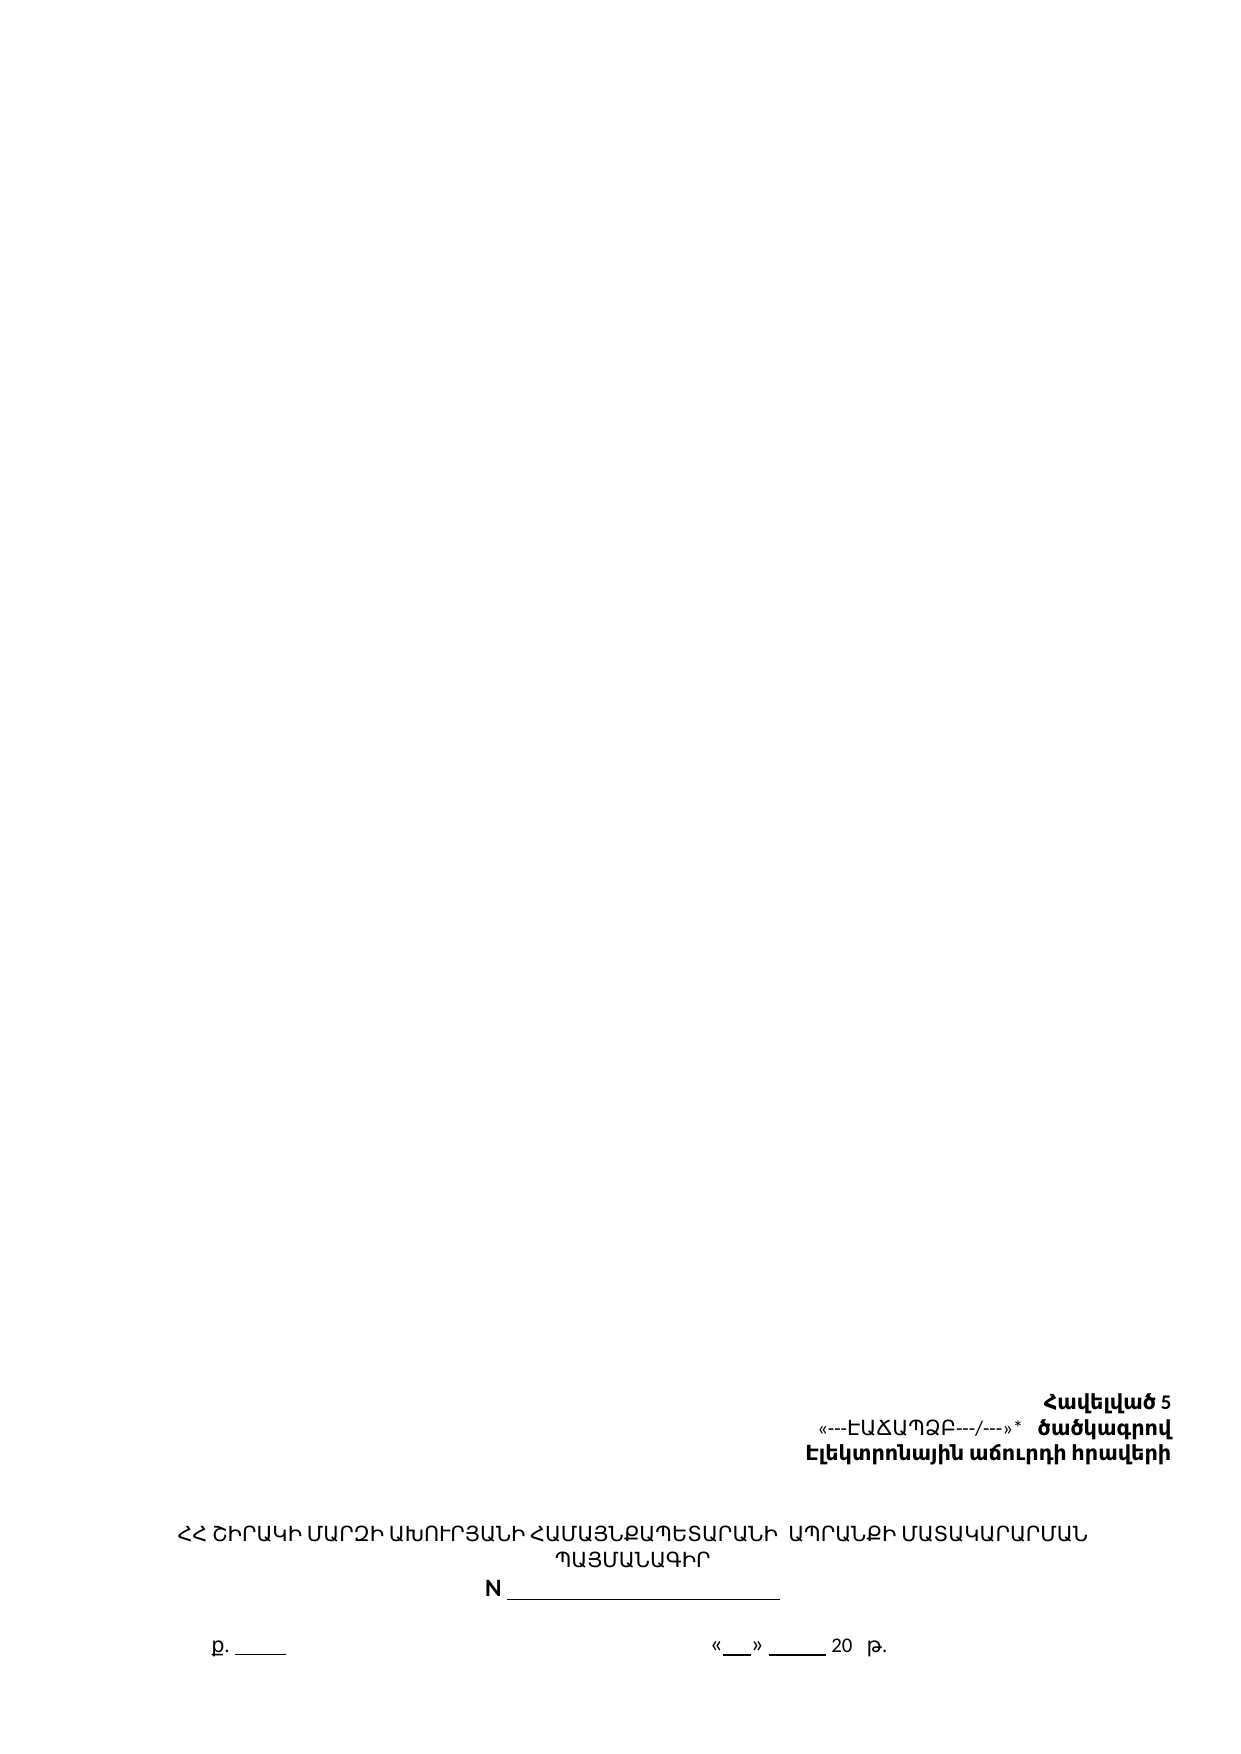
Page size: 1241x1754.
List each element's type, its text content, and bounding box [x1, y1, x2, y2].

text ՊԱՅՄԱՆԱԳԻՐ [79, 1547, 1171, 1572]
text Հավելված 5 [94, 1389, 1171, 1415]
text Էլեկտրոնային աճուրդի հրավերի [94, 1440, 1171, 1466]
text «---ԷԱՃԱՊՁԲ---/---»* ծածկագրով [94, 1415, 1171, 1440]
text ՀՀ ՇԻՐԱԿԻ ՄԱՐԶԻ ԱԽՈՒՐՅԱՆԻ ՀԱՄԱՅՆՔԱՊԵՏԱՐԱՆԻ ԱՊՐԱՆՔԻ ՄԱՏԱԿԱՐԱՐՄԱՆ [79, 1522, 1171, 1547]
text N [79, 1572, 1171, 1603]
text ք. « » 20 թ. [94, 1628, 1171, 1659]
